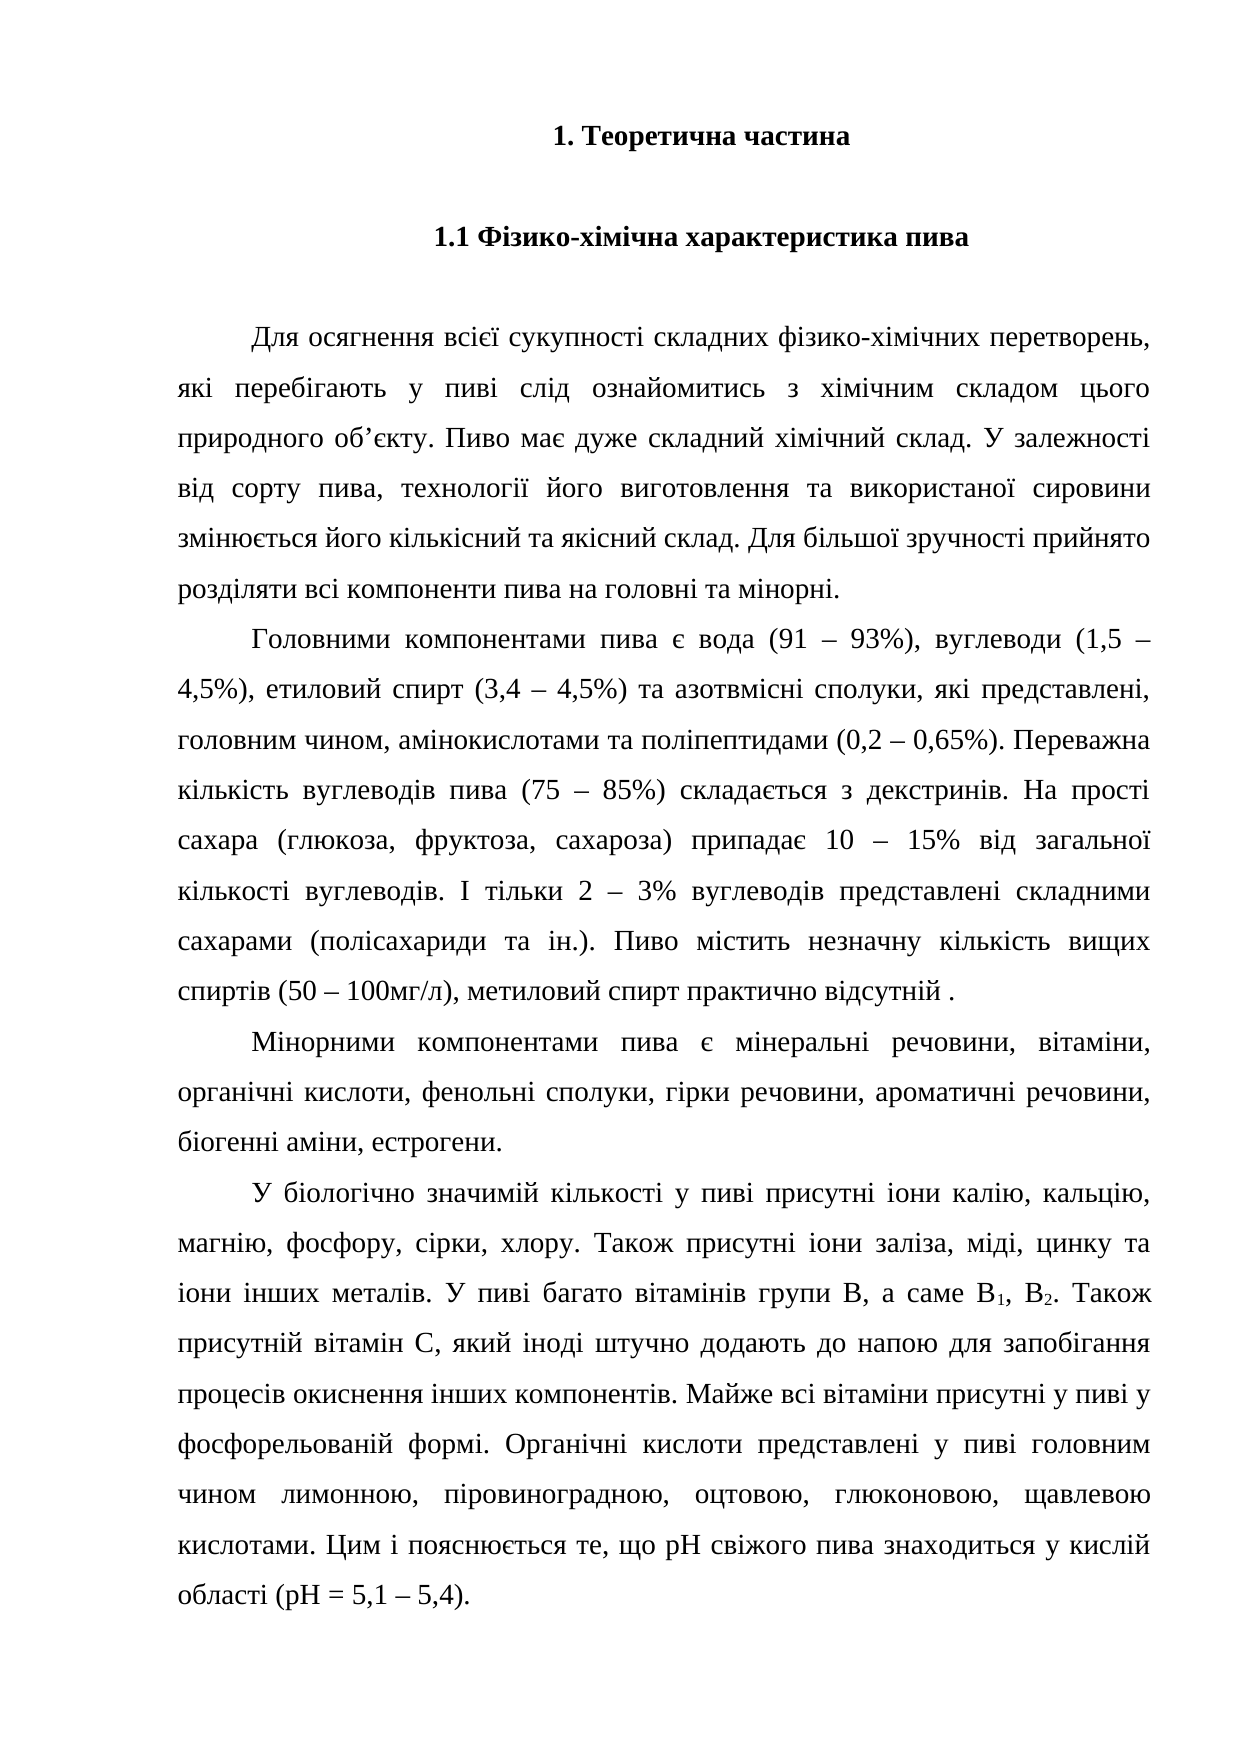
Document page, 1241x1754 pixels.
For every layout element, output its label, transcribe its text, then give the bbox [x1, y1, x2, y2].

text 1. Теоретична частина [177, 118, 1152, 152]
text 1.1 Фізико-хімічна характеристика пива [177, 219, 1152, 252]
text Мінорними компонентами пива є мінеральні речовини, вітаміни, органічні кислоти, фенольні сполуки, гірки речовини, ароматичні речовини, біогенні аміни, естрогени. [177, 1024, 1152, 1158]
text Для осягнення всієї сукупності складних фізико-хімічних перетворень, які перебігають у пиві слід ознайомитись з хімічним складом цього природного об’єкту. Пиво має дуже складний хімічний склад. У залежності від сорту пива, технології його виготовлення та використаної сировини змінюється його кількісний та якісний склад. Для більшої зручності прийнято розділяти всі компоненти пива на головні та мінорні. [177, 319, 1152, 604]
text У біологічно значимій кількості у пиві присутні іони калію, кальцію, магнію, фосфору, сірки, хлору. Також присутні іони заліза, міді, цинку та іони інших металів. У пиві багато вітамінів групи В, а саме В1, В2. Також присутній вітамін С, який іноді штучно додають до напою для запобігання процесів окиснення інших компонентів. Майже всі вітаміни присутні у пиві у фосфорельованій формі. Органічні кислоти представлені у пиві головним чином лимонною, піровиноградною, оцтовою, глюконовою, щавлевою кислотами. Цим і пояснюється те, що рН свіжого пива знаходиться у кислій області (рН = 5,1 – 5,4). [177, 1175, 1152, 1611]
text Головними компонентами пива є вода (91 – 93%), вуглеводи (1,5 – 4,5%), етиловий спирт (3,4 – 4,5%) та азотвмісні сполуки, які представлені, головним чином, амінокислотами та поліпептидами (0,2 – 0,65%). Переважна кількість вуглеводів пива (75 – 85%) складається з декстринів. На прості сахара (глюкоза, фруктоза, сахароза) припадає 10 – 15% від загальної кількості вуглеводів. І тільки 2 – 3% вуглеводів представлені складними сахарами (полісахариди та ін.). Пиво містить незначну кількість вищих спиртів (50 – 100мг/л), метиловий спирт практично відсутній . [177, 621, 1152, 1007]
